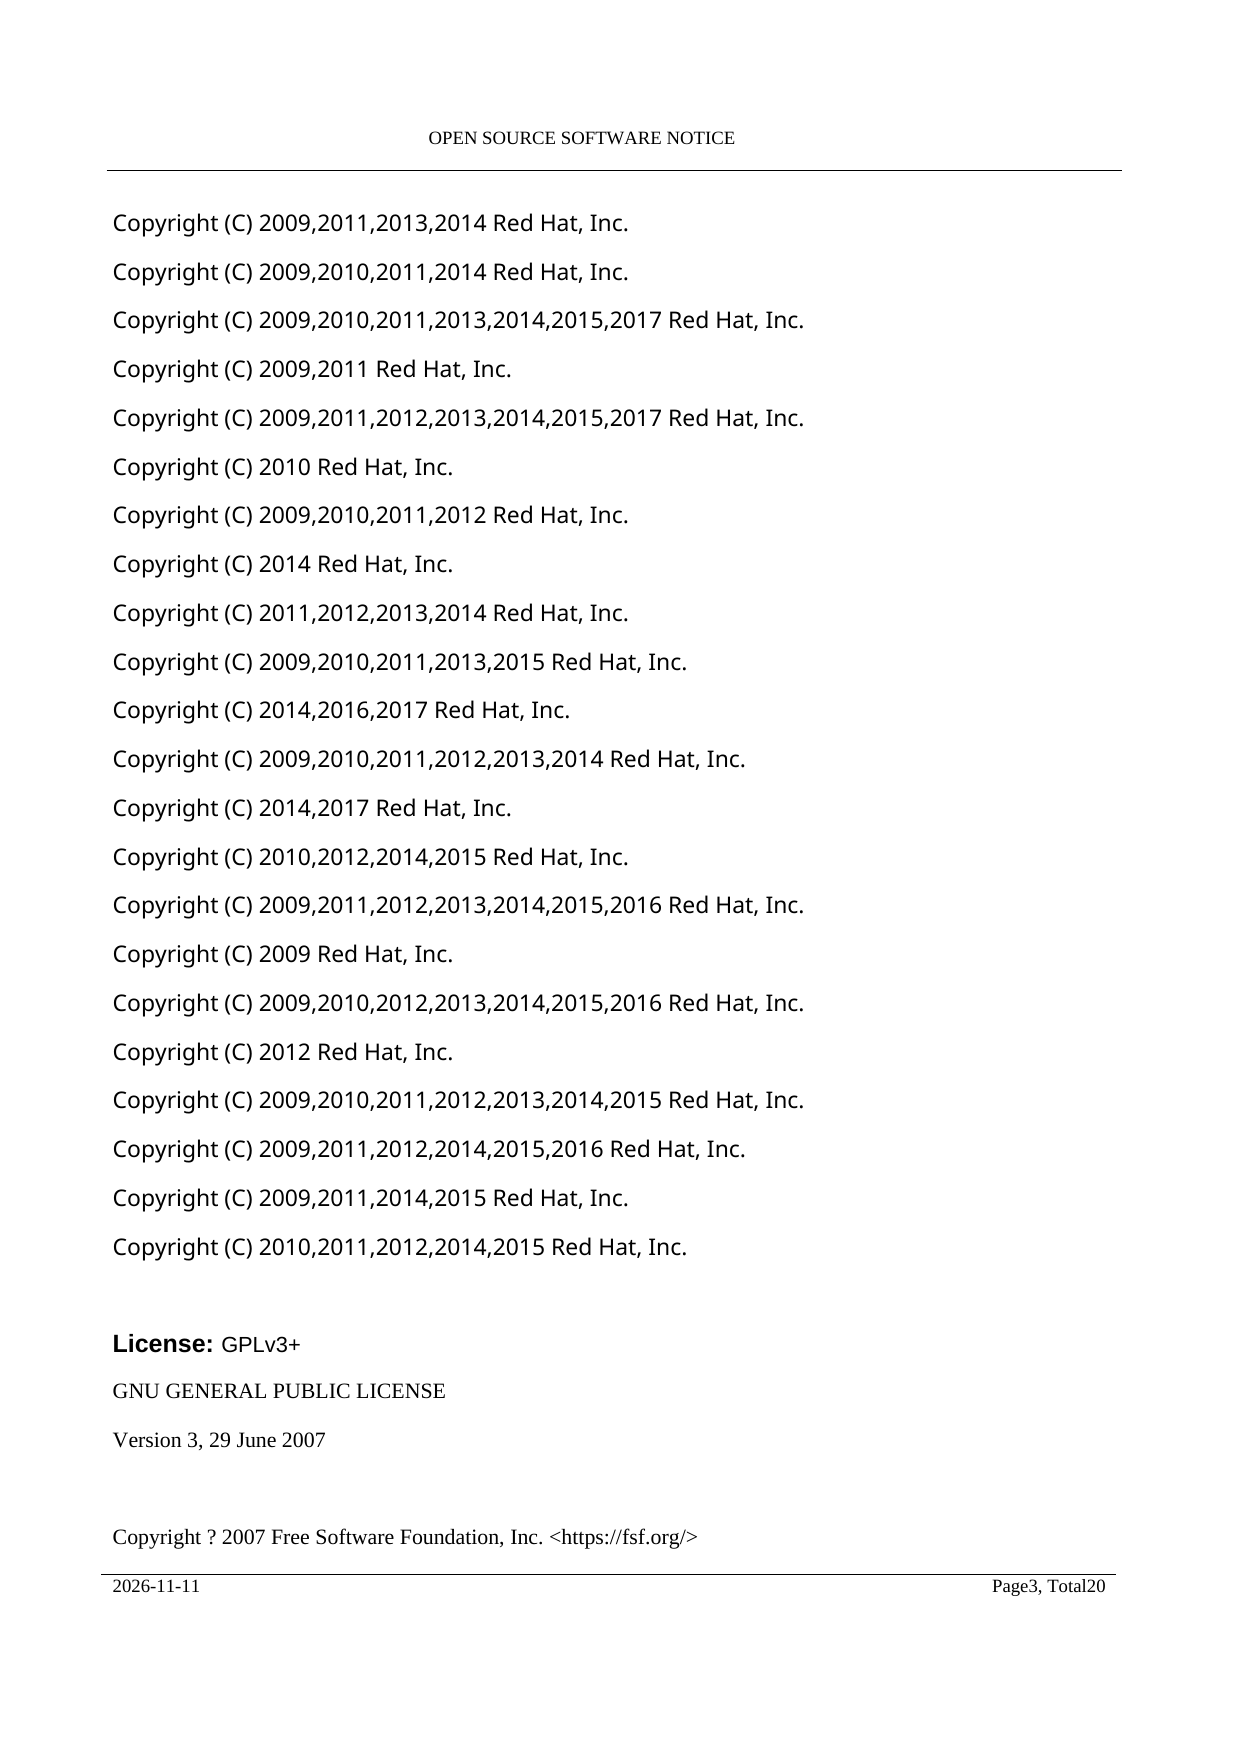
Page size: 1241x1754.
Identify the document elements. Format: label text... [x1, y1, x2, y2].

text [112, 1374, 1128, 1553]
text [112, 206, 1128, 1311]
text License: GPLv3+ [112, 1328, 1128, 1360]
